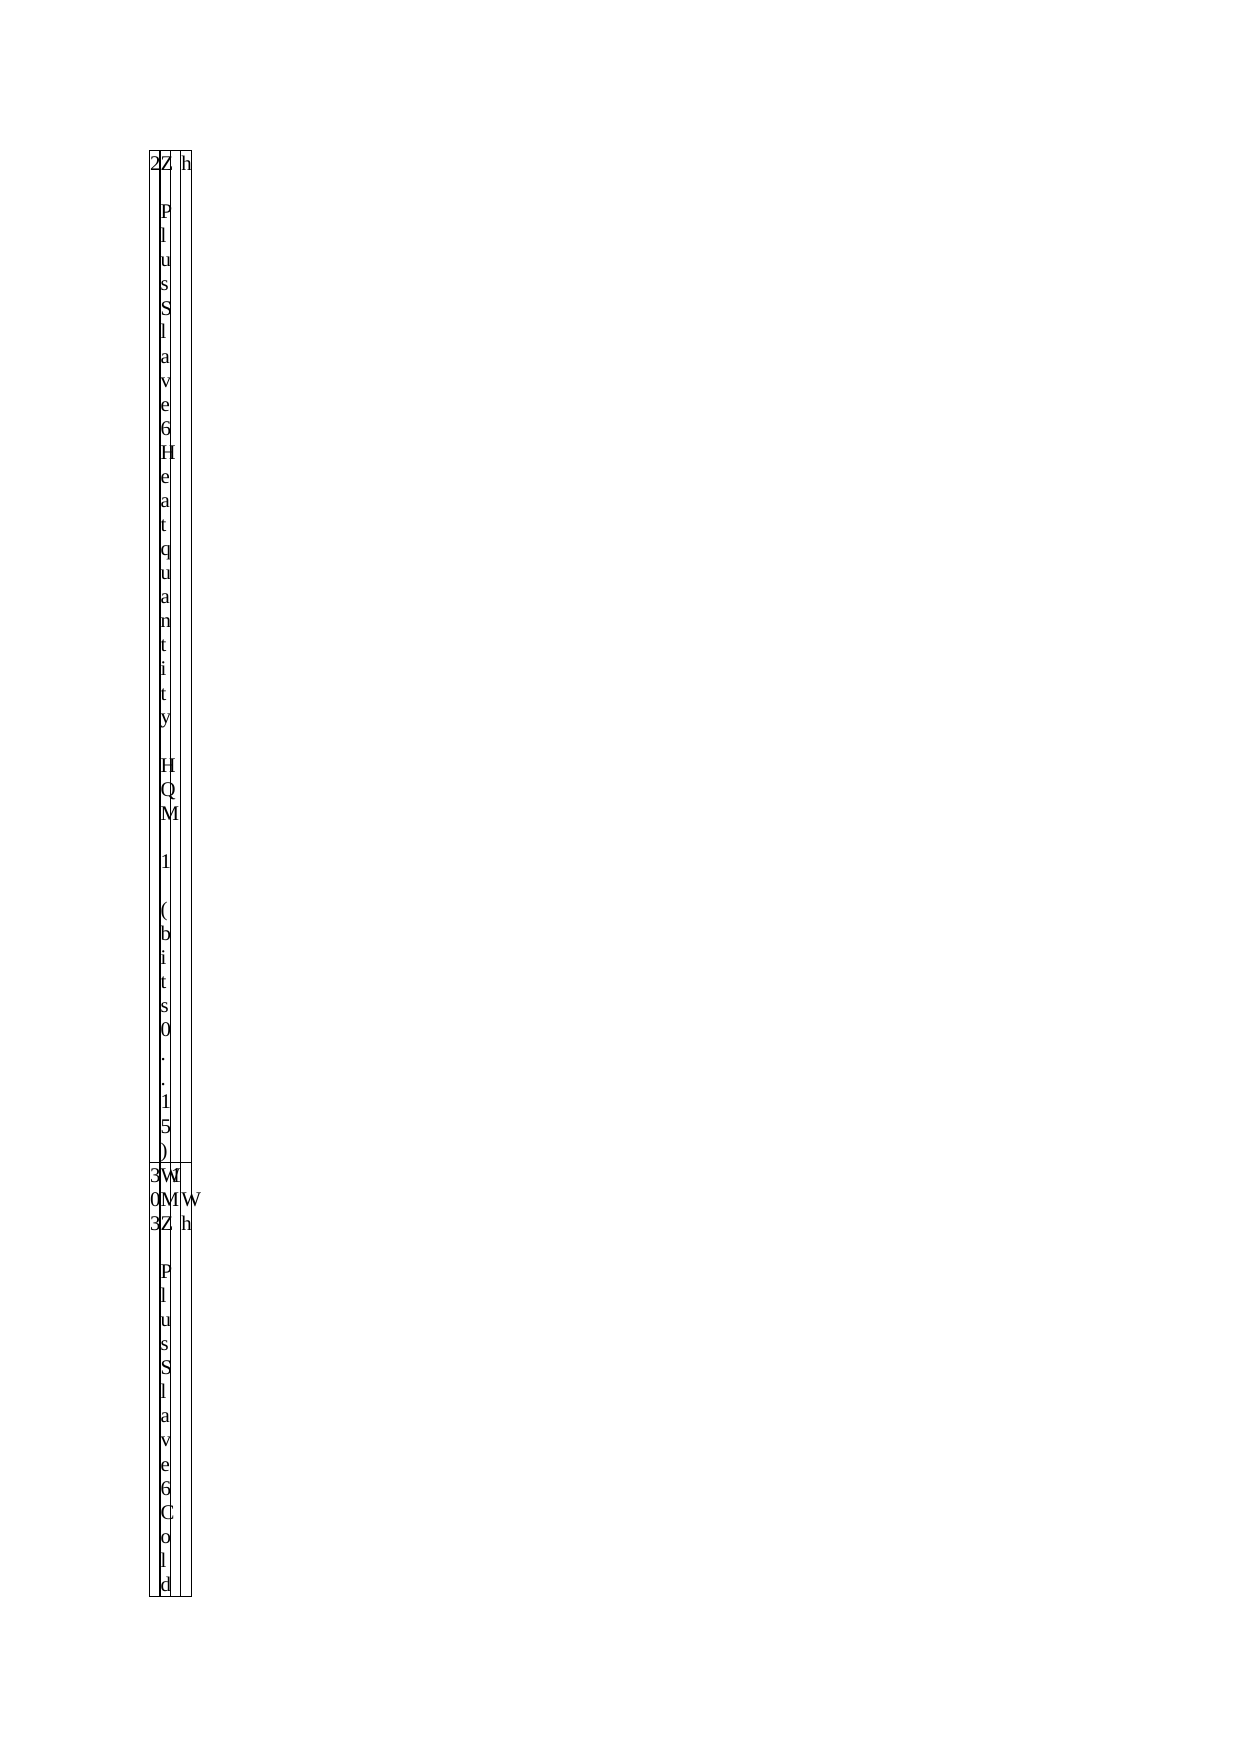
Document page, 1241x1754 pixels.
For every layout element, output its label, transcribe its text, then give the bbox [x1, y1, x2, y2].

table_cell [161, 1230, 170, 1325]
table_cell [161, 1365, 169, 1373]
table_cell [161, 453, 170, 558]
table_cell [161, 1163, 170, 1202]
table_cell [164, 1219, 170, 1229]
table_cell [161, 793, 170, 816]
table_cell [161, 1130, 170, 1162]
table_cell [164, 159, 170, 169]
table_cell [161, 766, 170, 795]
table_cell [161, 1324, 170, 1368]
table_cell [161, 1373, 170, 1489]
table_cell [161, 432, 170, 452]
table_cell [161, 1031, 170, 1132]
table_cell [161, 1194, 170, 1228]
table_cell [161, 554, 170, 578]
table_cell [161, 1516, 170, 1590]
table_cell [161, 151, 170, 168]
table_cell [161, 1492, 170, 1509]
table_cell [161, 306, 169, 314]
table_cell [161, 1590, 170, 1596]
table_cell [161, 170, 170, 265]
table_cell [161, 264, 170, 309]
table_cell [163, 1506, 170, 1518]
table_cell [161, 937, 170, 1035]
